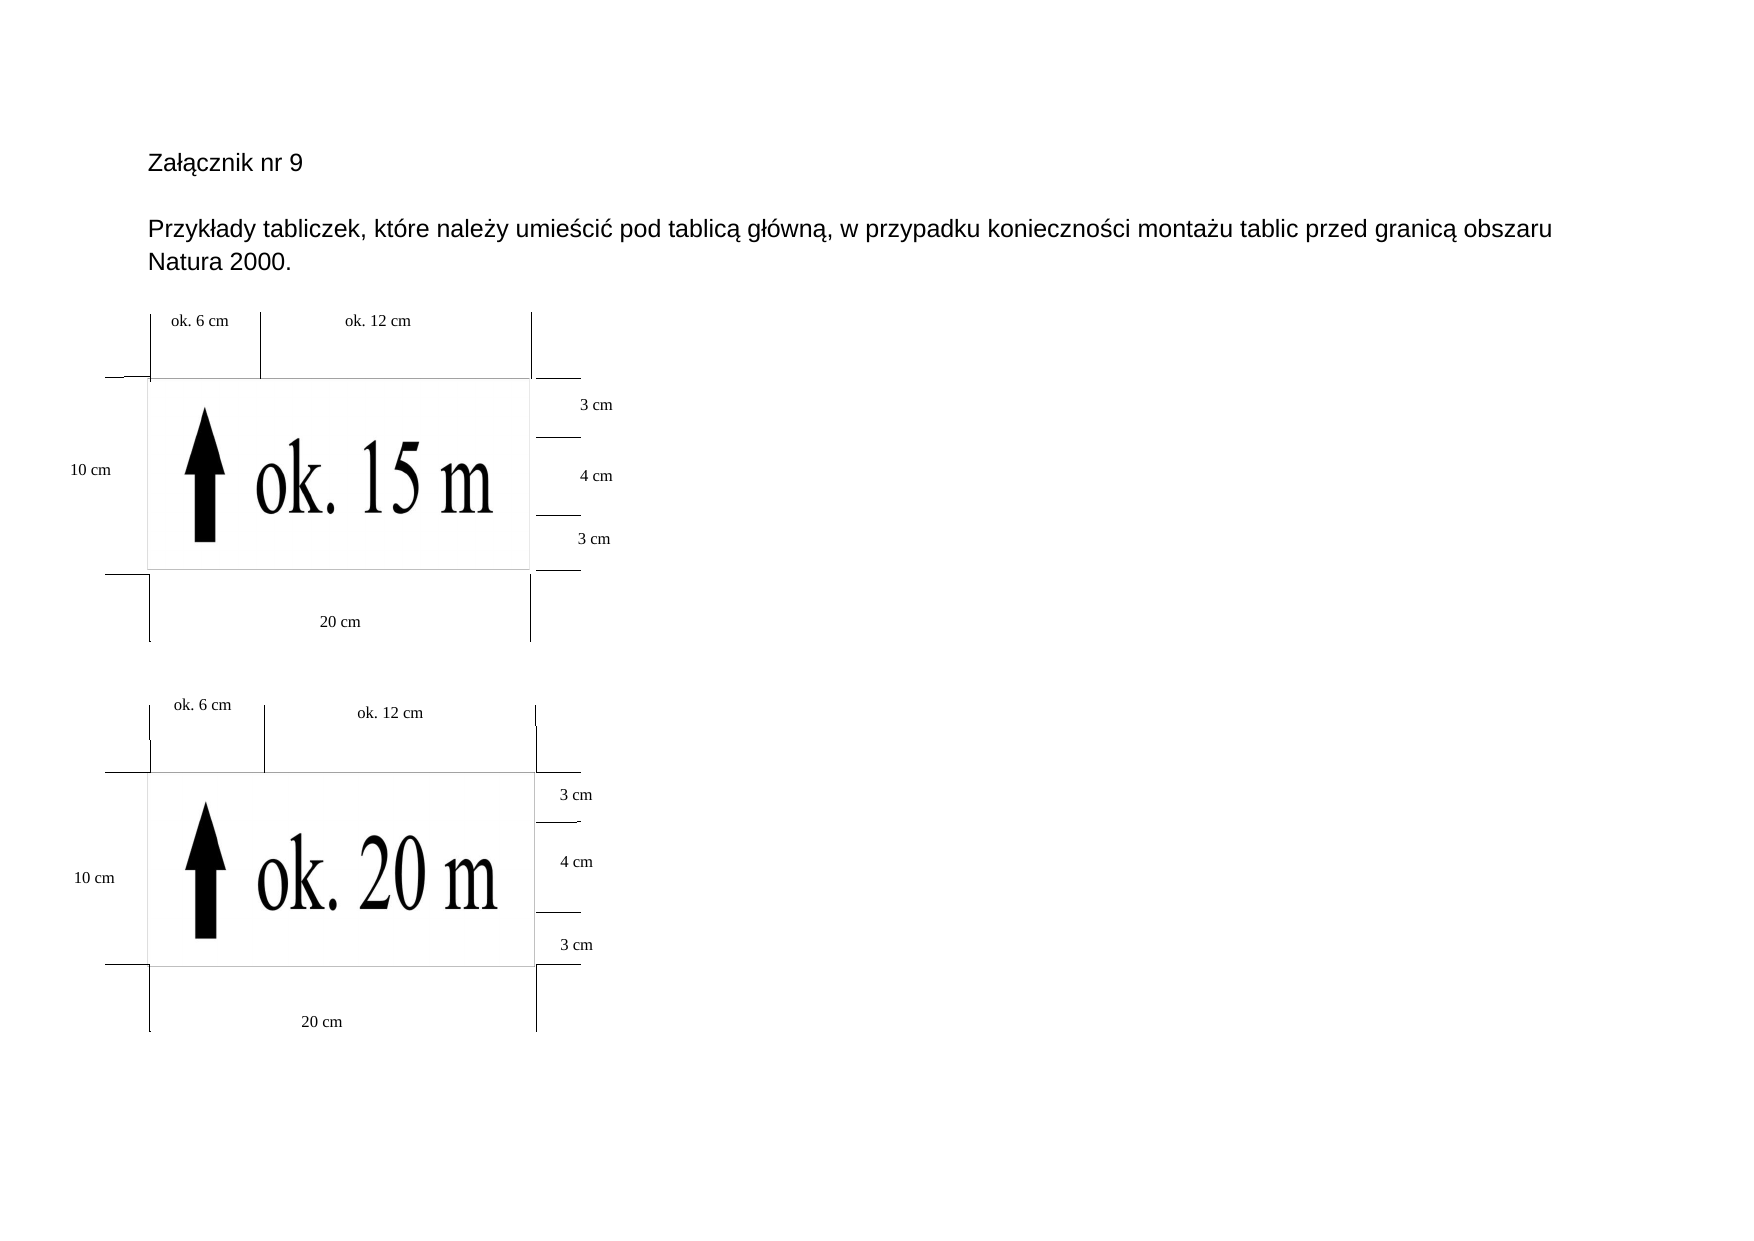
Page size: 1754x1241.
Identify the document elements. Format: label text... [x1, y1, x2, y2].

text Przykłady tabliczek, które należy umieścić pod tablicą główną, w przypadku konieczności montażu tablic przed granicą obszaru Natura 2000. [148, 214, 1606, 275]
picture [147, 378, 530, 570]
picture [147, 772, 535, 967]
text Załącznik nr 9 [148, 148, 1606, 176]
